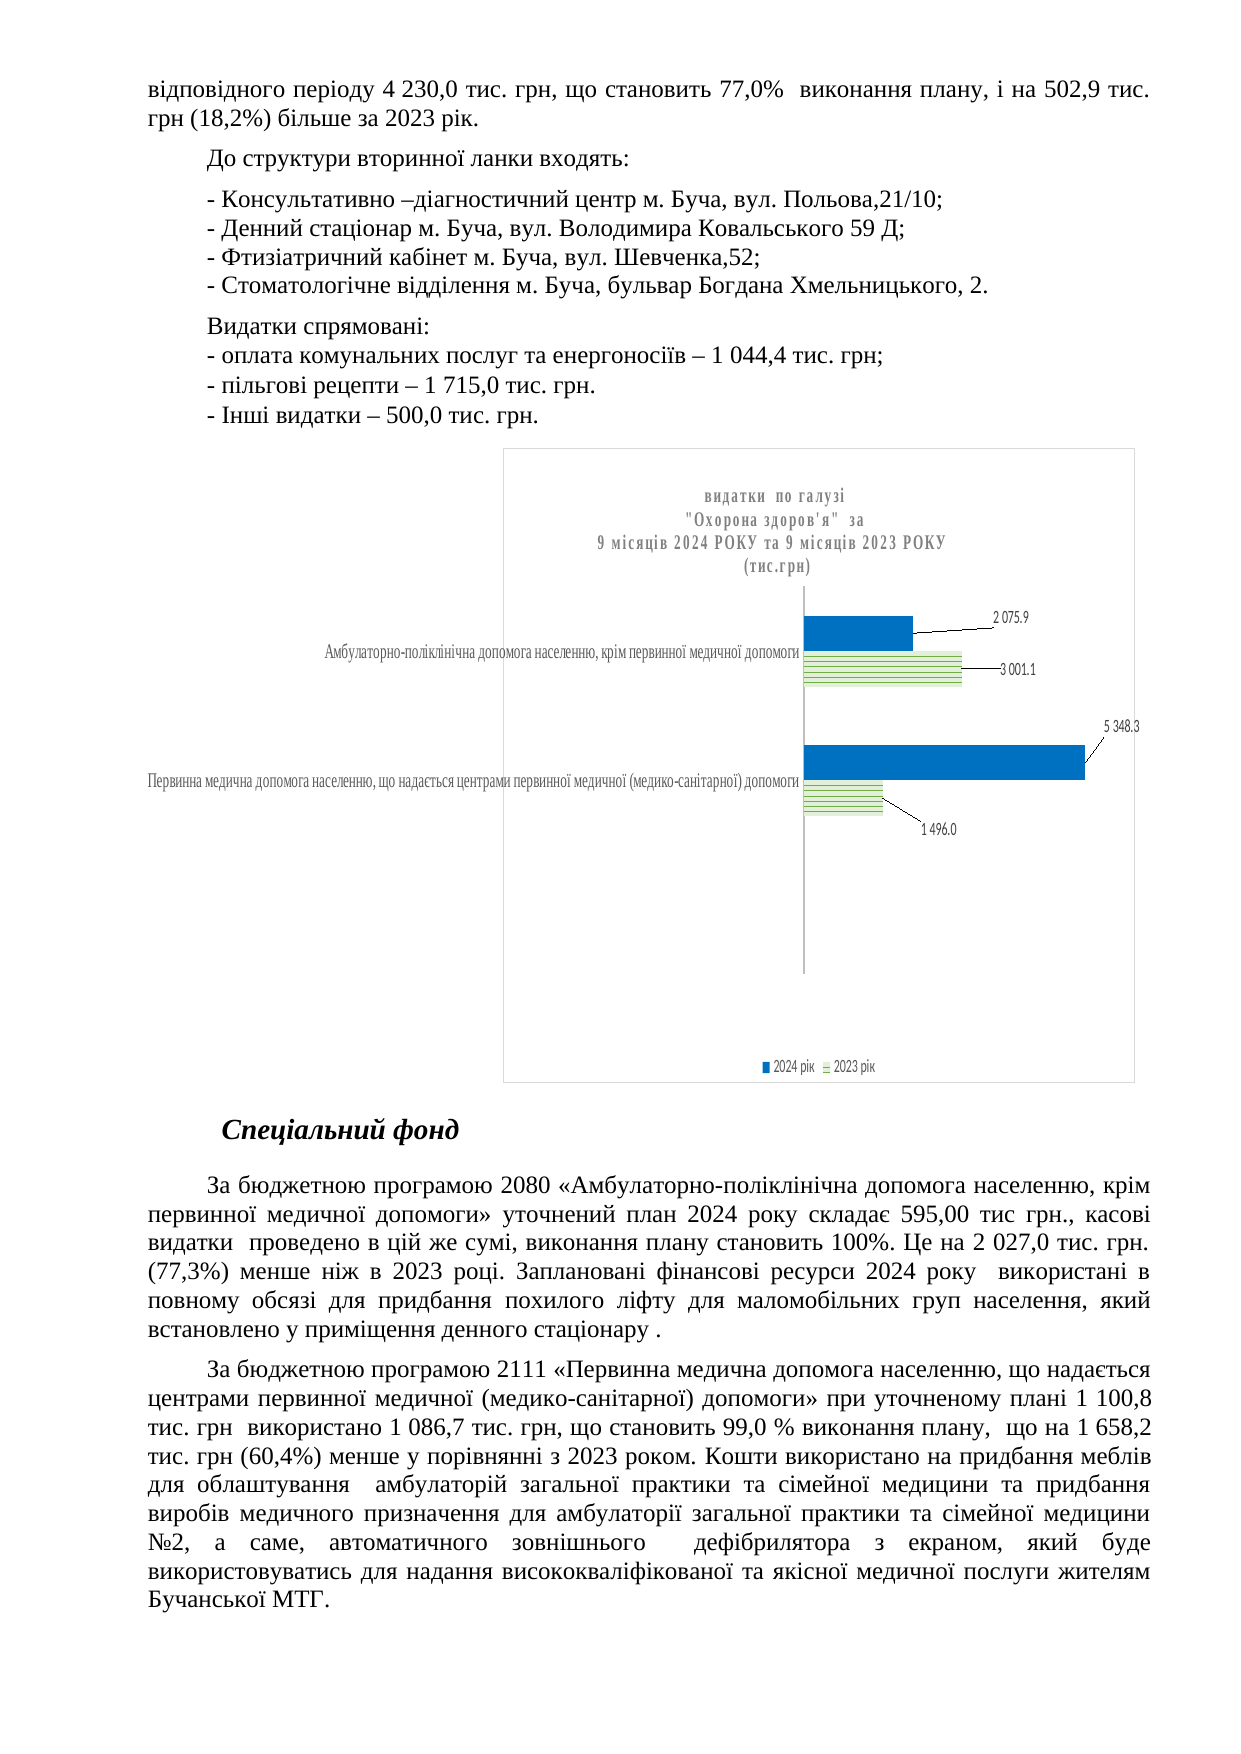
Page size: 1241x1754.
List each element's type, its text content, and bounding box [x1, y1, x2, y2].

text Спеціальний фонд [148, 1112, 1152, 1146]
list Інші видатки – 500,0 тис. грн. [148, 401, 1152, 429]
text - Консультативно –діагностичний центр м. Буча, вул. Польова,21/10; [148, 184, 1152, 213]
text - Денний стаціонар м. Буча, вул. Володимира Ковальського 59 Д; [148, 213, 1152, 242]
text За бюджетною програмою 2111 «Первинна медична допомога населенню, що надається центрами первинної медичної (медико-санітарної) допомоги» при уточненому плані 1 100,8 тис. грн використано 1 086,7 тис. грн, що становить 99,0 % виконання плану, що на 1 658,2 тис. грн (60,4%) менше у порівнянні з 2023 роком. Кошти використано на придбання меблів для облаштування амбулаторій загальної практики та сімейної медицини та придбання виробів медичного призначення для амбулаторії загальної практики та сімейної медицини №2, а саме, автоматичного зовнішнього дефібрилятора з екраном, який буде використовуватись для надання висококваліфікованої та якісної медичної послуги жителям Бучанської МТГ. [148, 1354, 1152, 1613]
text Видатки спрямовані: [148, 311, 1152, 340]
text До структури вторинної ланки входять: [148, 143, 1152, 172]
text За бюджетною програмою 2080 «Амбулаторно-поліклінічна допомога населенню, крім первинної медичної допомоги» уточнений план 2024 року складає 595,00 тис грн., касові видатки проведено в цій же сумі, виконання плану становить 100%. Це на 2 027,0 тис. грн. (77,3%) менше ніж в 2023 році. Заплановані фінансові ресурси 2024 року використані в повному обсязі для придбання похилого ліфту для маломобільних груп населення, який встановлено у приміщення денного стаціонару . [148, 1170, 1152, 1342]
list оплата комунальних послуг та енергоносіїв – 1 044,4 тис. грн; [148, 340, 1152, 368]
text - Фтизіатричний кабінет м. Буча, вул. Шевченка,52; [148, 242, 1152, 270]
text - Стоматологічне відділення м. Буча, бульвар Богдана Хмельницького, 2. [148, 270, 1152, 299]
list пільгові рецепти – 1 715,0 тис. грн. [148, 370, 1152, 399]
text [148, 74, 1152, 131]
